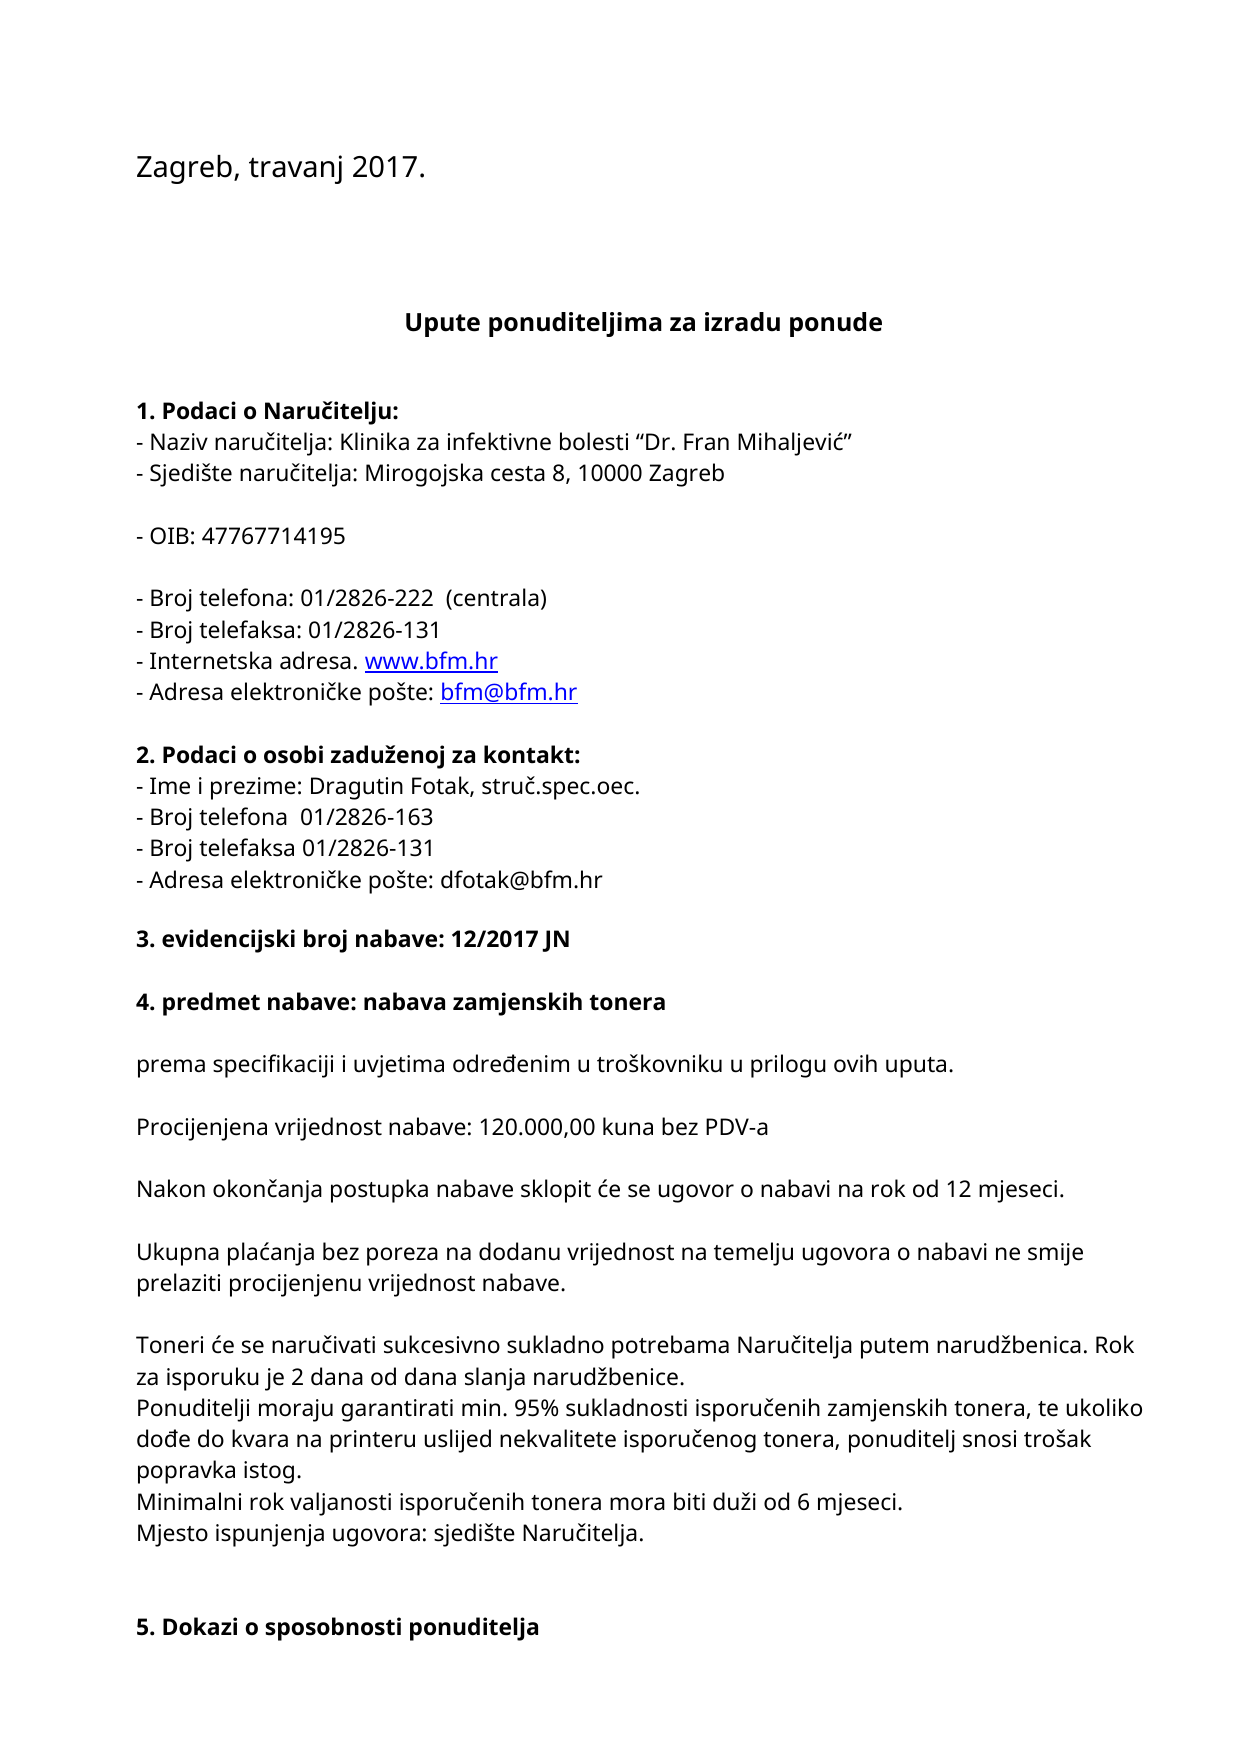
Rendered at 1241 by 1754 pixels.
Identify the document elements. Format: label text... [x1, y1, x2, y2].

text - OIB: 47767714195 [136, 520, 1152, 551]
text prema specifikaciji i uvjetima određenim u troškovniku u prilogu ovih uputa. [136, 1048, 1152, 1079]
text 3. evidencijski broj nabave: 12/2017 JN [136, 923, 1152, 954]
text - Naziv naručitelja: Klinika za infektivne bolesti “Dr. Fran Mihaljević” [136, 426, 1152, 457]
text 1. Podaci o Naručitelju: [136, 395, 1152, 426]
text Ponuditelji moraju garantirati min. 95% sukladnosti isporučenih zamjenskih tonera, te ukoliko dođe do kvara na printeru uslijed nekvalitete isporučenog tonera, ponuditelj snosi trošak popravka istog. [136, 1392, 1152, 1485]
text 5. Dokazi o sposobnosti ponuditelja [136, 1610, 1152, 1642]
text - Internetska adresa. www.bfm.hr [136, 645, 1152, 676]
text - Ime i prezime: Dragutin Fotak, struč.spec.oec. [136, 770, 1152, 801]
text Ukupna plaćanja bez poreza na dodanu vrijednost na temelju ugovora o nabavi ne smije prelaziti procijenjenu vrijednost nabave. [136, 1235, 1152, 1298]
text - Broj telefona: 01/2826-222 (centrala) [136, 582, 1152, 614]
text Procijenjena vrijednost nabave: 120.000,00 kuna bez PDV-a [136, 1110, 1152, 1142]
text Nakon okončanja postupka nabave sklopit će se ugovor o nabavi na rok od 12 mjeseci. [136, 1173, 1152, 1204]
text 4. predmet nabave: nabava zamjenskih tonera [136, 985, 1152, 1017]
text Toneri će se naručivati sukcesivno sukladno potrebama Naručitelja putem narudžbenica. Rok za isporuku je 2 dana od dana slanja narudžbenice. [136, 1329, 1152, 1392]
text - Broj telefona 01/2826-163 [136, 801, 1152, 832]
text - Adresa elektroničke pošte: bfm@bfm.hr [136, 676, 1152, 707]
text Zagreb, travanj 2017. [136, 146, 1152, 186]
text Upute ponuditeljima za izradu ponude [136, 305, 1152, 339]
text - Broj telefaksa 01/2826-131 [136, 832, 1152, 864]
text Minimalni rok valjanosti isporučenih tonera mora biti duži od 6 mjeseci. [136, 1485, 1152, 1517]
text 2. Podaci o osobi zaduženoj za kontakt: [136, 739, 1152, 770]
text - Broj telefaksa: 01/2826-131 [136, 614, 1152, 645]
text Mjesto ispunjenja ugovora: sjedište Naručitelja. [136, 1517, 1152, 1548]
text - Sjedište naručitelja: Mirogojska cesta 8, 10000 [136, 457, 1152, 489]
text - Adresa elektroničke pošte: dfotak@bfm.hr [136, 864, 1152, 895]
